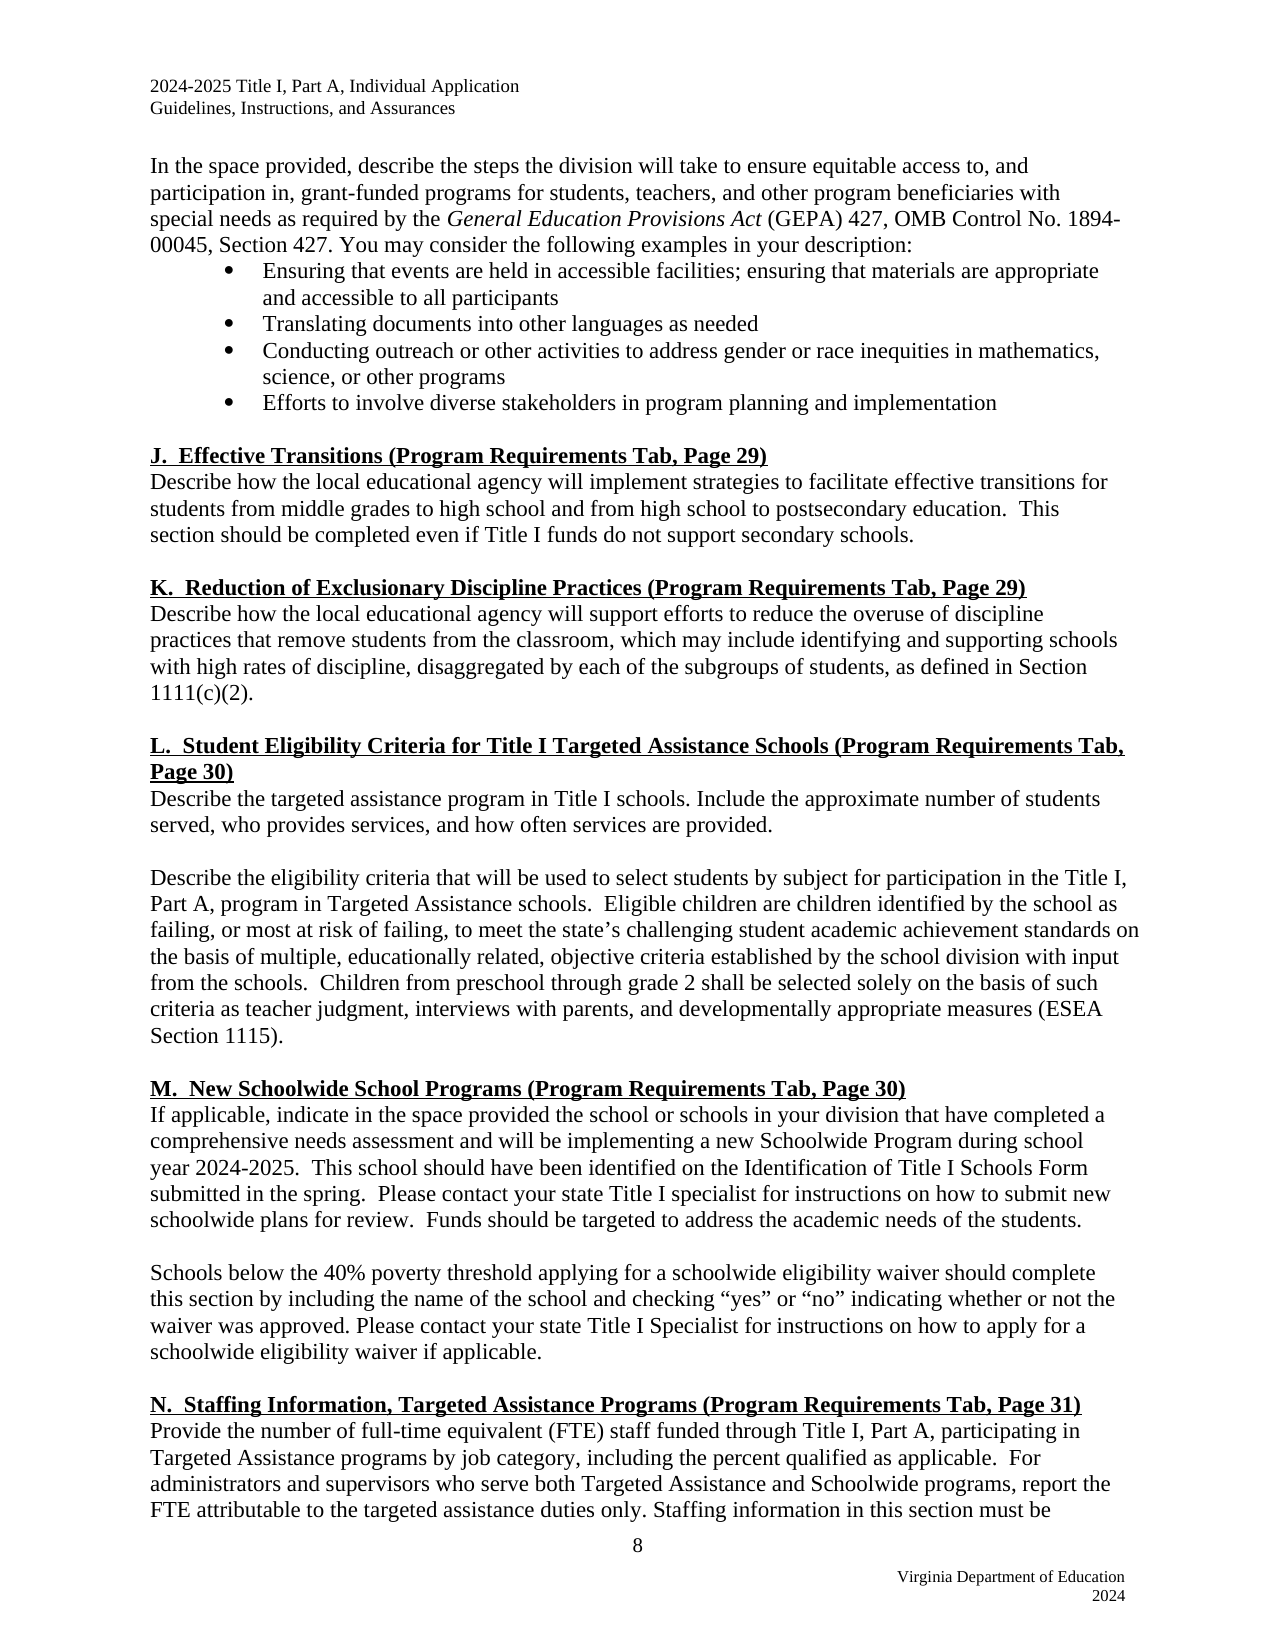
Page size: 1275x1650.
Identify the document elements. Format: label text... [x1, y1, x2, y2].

text In the space provided, describe the steps the division will take to ensure equitable access to, and participation in, grant-funded programs for students, teachers, and other program beneficiaries with special needs as required by the General Education Provisions Act (GEPA) 427, OMB Control No. 1894-00045, Section 427. You may consider the following examples in your description: [150, 152, 1125, 258]
text L. Student Eligibility Criteria for Title I Targeted Assistance Schools (Program Requirements Tab, Page 30) [150, 756, 1125, 785]
list Describe the targeted assistance program in Title I schools. Include the approximate number of students served, who provides services, and how often services are provided. [150, 785, 1125, 837]
text If applicable, indicate in the space provided the school or schools in your division that have completed a comprehensive needs assessment and will be implementing a new Schoolwide Program during school year 2024-2025. This school should have been identified on the Identification of Title I Schools Form submitted in the spring. Please contact your state Title I specialist for instructions on how to submit new schoolwide plans for review. Funds should be targeted to address the academic needs of the students. [150, 1101, 1125, 1233]
list Translating documents into other languages as needed [225, 310, 1125, 337]
text K. Reduction of Exclusionary Discipline Practices (Program Requirements Tab, Page 29) [150, 574, 1125, 600]
list Ensuring that events are held in accessible facilities; ensuring that materials are appropriate and accessible to all participants [225, 258, 1125, 310]
text J. Effective Transitions (Program Requirements Tab, Page 29) [150, 442, 1125, 468]
text criteria as teacher judgment, interviews with parents, and developmentally appropriate measures (ESEA Section 1115). [150, 996, 1144, 1048]
text Describe how the local educational agency will support efforts to reduce the overuse of discipline practices that remove students from the classroom, which may include identifying and supporting schools with high rates of discipline, disaggregated by each of the subgroups of students, as defined in Section 1111(c)(2). [150, 600, 1125, 706]
text L. Student Eligibility Criteria for Title I Targeted Assistance Schools (Program Requirements Tab, Page 30) [150, 732, 1125, 755]
text Describe the eligibility criteria that will be used to select students by subject for participation in the Title I, Part A, program in Targeted Assistance schools. Eligible children are children identified by the school as failing, or most at risk of failing, to meet the state’s challenging student academic achievement standards on the basis of multiple, educationally related, objective criteria established by the school division with input from the schools. Children from preschool through grade 2 shall be selected solely on the basis of such [150, 864, 1144, 996]
text Schools below the 40% poverty threshold applying for a schoolwide eligibility waiver should complete this section by including the name of the school and checking “yes” or “no” indicating whether or not the waiver was approved. Please contact your state Title I Specialist for instructions on how to apply for a schoolwide eligibility waiver if applicable. [150, 1259, 1125, 1364]
list Conducting outreach or other activities to address gender or race inequities in mathematics, science, or other programs [225, 337, 1125, 389]
list Efforts to involve diverse stakeholders in program planning and implementation [225, 389, 1125, 416]
text N. Staffing Information, Targeted Assistance Programs (Program Requirements Tab, Page 31) [150, 1391, 1144, 1417]
text Describe how the local educational agency will implement strategies to facilitate effective transitions for students from middle grades to high school and from high school to postsecondary education. This section should be completed even if Title I funds do not support secondary schools. [150, 468, 1125, 547]
text M. New Schoolwide School Programs (Program Requirements Tab, Page 30) [150, 1074, 1144, 1101]
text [150, 1417, 1125, 1523]
